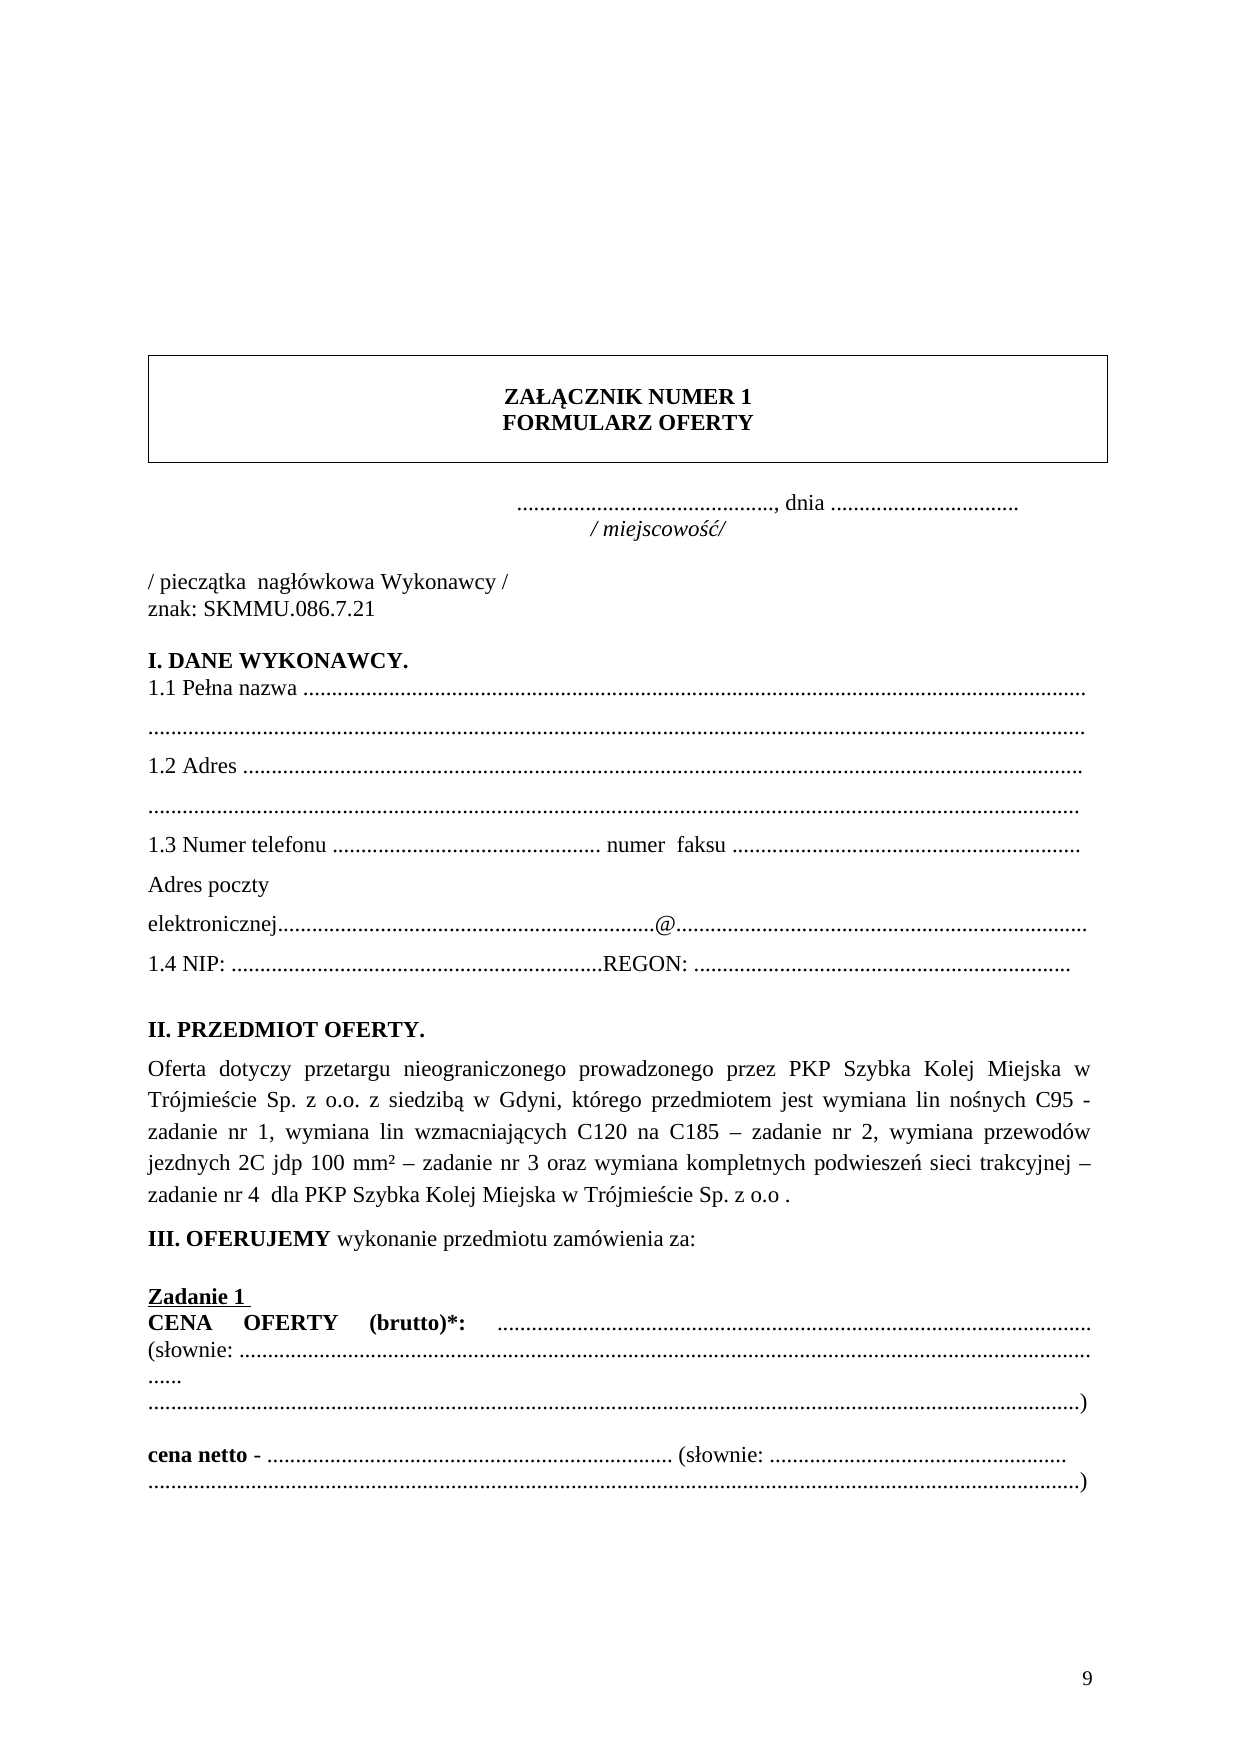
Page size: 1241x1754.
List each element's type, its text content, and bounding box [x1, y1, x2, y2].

text ................................................................................................................................................................... [148, 792, 1092, 818]
text II. PRZEDMIOT OFERTY. [148, 1016, 1092, 1042]
table_header ZAŁĄCZNIK NUMER 1 FORMULARZ OFERTY [149, 356, 1107, 462]
text 1.2 Adres ................................................................................................................................................... [148, 753, 1092, 779]
text 1.4 NIP: .................................................................REGON: .................................................................. [148, 950, 1092, 976]
text 1.3 Numer telefonu ............................................... numer faksu ............................................................. [148, 832, 1092, 858]
text .................................................................................................................................................................... [148, 713, 1092, 739]
text Adres poczty elektronicznej..................................................................@........................................................................ [148, 871, 1092, 937]
text Oferta dotyczy przetargu nieograniczonego prowadzonego przez PKP Szybka Kolej Miejska w Trójmieście Sp. z o.o. z siedzibą w Gdyni, którego przedmiotem jest wymiana lin nośnych C95 - zadanie nr 1, wymiana lin wzmacniających C120 na C185 – zadanie nr 2, wymiana przewodów jezdnych 2C jdp 100 mm² – zadanie nr 3 oraz wymiana kompletnych podwieszeń sieci trakcyjnej – zadanie nr 4 dla PKP Szybka Kolej Miejska w Trójmieście Sp. z o.o . [148, 1055, 1092, 1207]
text I. DANE WYKONAWCY. [148, 647, 1092, 674]
text Zadanie 1 [148, 1283, 1092, 1309]
text cena netto - ....................................................................... (słownie: .................................................... [148, 1441, 1092, 1467]
text III. OFERUJEMY wykonanie przedmiotu zamówienia za: [148, 1225, 1092, 1251]
text 1.1 Pełna nazwa ......................................................................................................................................... [148, 674, 1092, 700]
text / miejscowość/ [148, 516, 1092, 542]
text / pieczątka nagłówkowa Wykonawcy / [148, 568, 1092, 594]
text znak: SKMMU.086.7.21 [148, 594, 1092, 621]
text ............................................., dnia ................................. [516, 489, 1092, 516]
